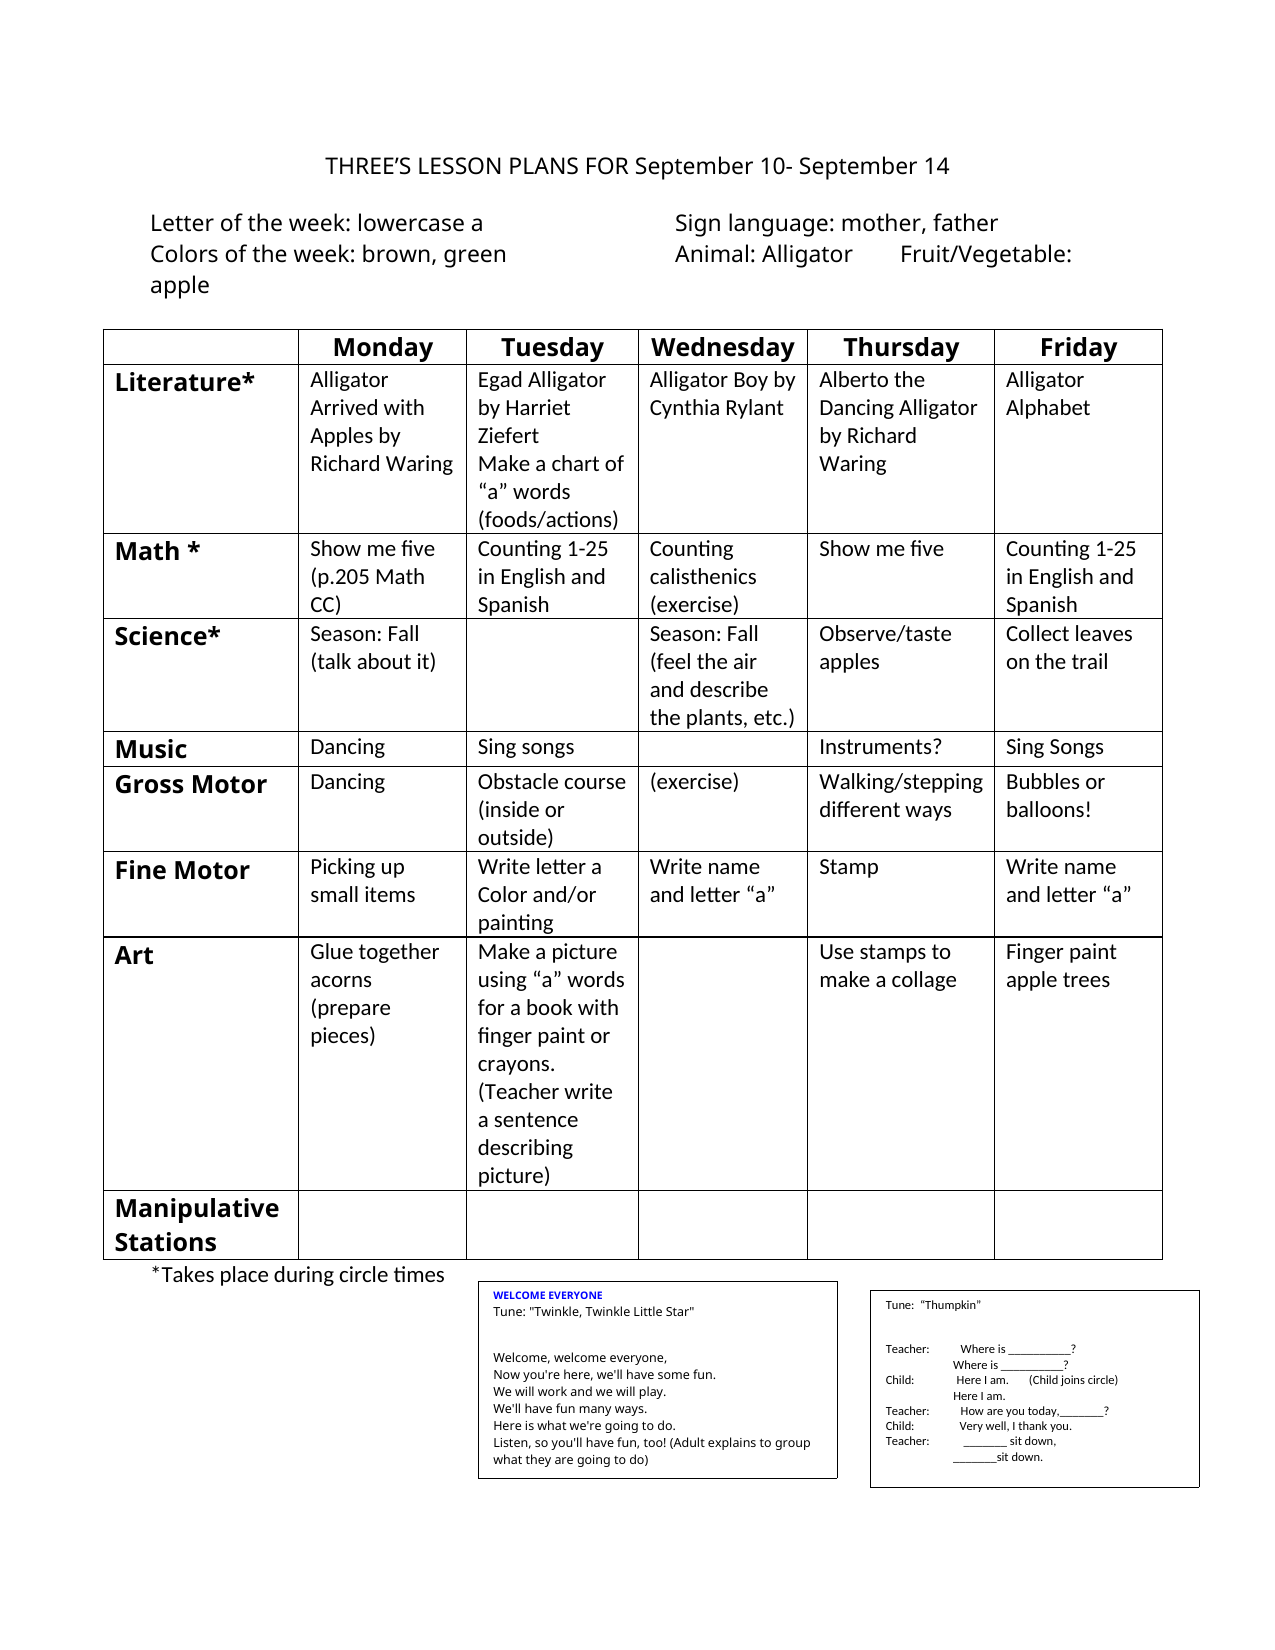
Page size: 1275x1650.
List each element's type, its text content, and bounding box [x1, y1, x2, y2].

table_cell Dancing [299, 767, 466, 851]
table_cell Sing songs [467, 732, 638, 766]
table_header Thursday [808, 330, 994, 364]
table_cell Finger paint apple trees [995, 938, 1162, 1189]
table_cell Alligator Boy by Cynthia Rylant [639, 365, 807, 533]
table_cell Sing Songs [995, 732, 1162, 766]
text Colors of the week: brown, green Animal: Alligator Fruit/Vegetable: apple [150, 238, 1125, 301]
table_cell [639, 1191, 807, 1259]
table_cell Obstacle course (inside or outside) [467, 767, 638, 851]
table_cell Counting calisthenics (exercise) [639, 534, 807, 618]
table_cell Write letter a Color and/or painting [467, 852, 638, 936]
table_cell [995, 1191, 1162, 1259]
table_cell Season: Fall (talk about it) [299, 619, 466, 731]
table_header Friday [995, 330, 1162, 364]
table_cell Observe/taste apples [808, 619, 994, 731]
table_cell Walking/stepping different ways [808, 767, 994, 851]
table_cell Instruments? [808, 732, 994, 766]
table_header [104, 330, 298, 364]
table_cell Write name and letter “a” [995, 852, 1162, 936]
table_cell Manipulative Stations [104, 1191, 298, 1259]
text Letter of the week: lowercase a Sign language: mother, father [150, 207, 1125, 238]
table_cell Stamp [808, 852, 994, 936]
table_cell [299, 1191, 466, 1259]
table_cell [639, 732, 807, 766]
table_cell [639, 938, 807, 1189]
table_header Tuesday [467, 330, 638, 364]
text *Takes place during circle times [150, 1260, 1125, 1288]
table_cell Art [104, 938, 298, 1189]
table_cell Literature* [104, 365, 298, 533]
table_cell Use stamps to make a collage [808, 938, 994, 1189]
table_cell Gross Motor [104, 767, 298, 851]
table_cell Glue together acorns (prepare pieces) [299, 938, 466, 1189]
table_cell Counting 1-25 in English and Spanish [995, 534, 1162, 618]
table_cell Collect leaves on the trail [995, 619, 1162, 731]
table_cell Dancing [299, 732, 466, 766]
table_cell Picking up small items [299, 852, 466, 936]
table_cell Egad Alligator by Harriet Ziefert Make a chart of “a” words (foods/actions) [467, 365, 638, 533]
table_cell Alligator Arrived with Apples by Richard Waring [299, 365, 466, 533]
table_header Wednesday [639, 330, 807, 364]
table_cell Make a picture using “a” words for a book with finger paint or crayons. (Teacher write a sentence describing picture) [467, 938, 638, 1189]
table_cell [467, 1191, 638, 1259]
table_cell Science* [104, 619, 298, 731]
table_cell Music [104, 732, 298, 766]
table_cell Bubbles or balloons! [995, 767, 1162, 851]
table_cell Math * [104, 534, 298, 618]
table_header Monday [299, 330, 466, 364]
table_cell Write name and letter “a” [639, 852, 807, 936]
table_cell [467, 619, 638, 731]
table_cell Alberto the Dancing Alligator by Richard Waring [808, 365, 994, 533]
table_cell Show me five [808, 534, 994, 618]
table_cell (exercise) [639, 767, 807, 851]
text THREE’S LESSON PLANS FOR September 10- September 14 [150, 150, 1125, 181]
table_cell Fine Motor [104, 852, 298, 936]
table_cell Alligator Alphabet [995, 365, 1162, 533]
table_cell Season: Fall (feel the air and describe the plants, etc.) [639, 619, 807, 731]
table_cell [808, 1191, 994, 1259]
table_cell Show me five (p.205 Math CC) [299, 534, 466, 618]
table_cell Counting 1-25 in English and Spanish [467, 534, 638, 618]
